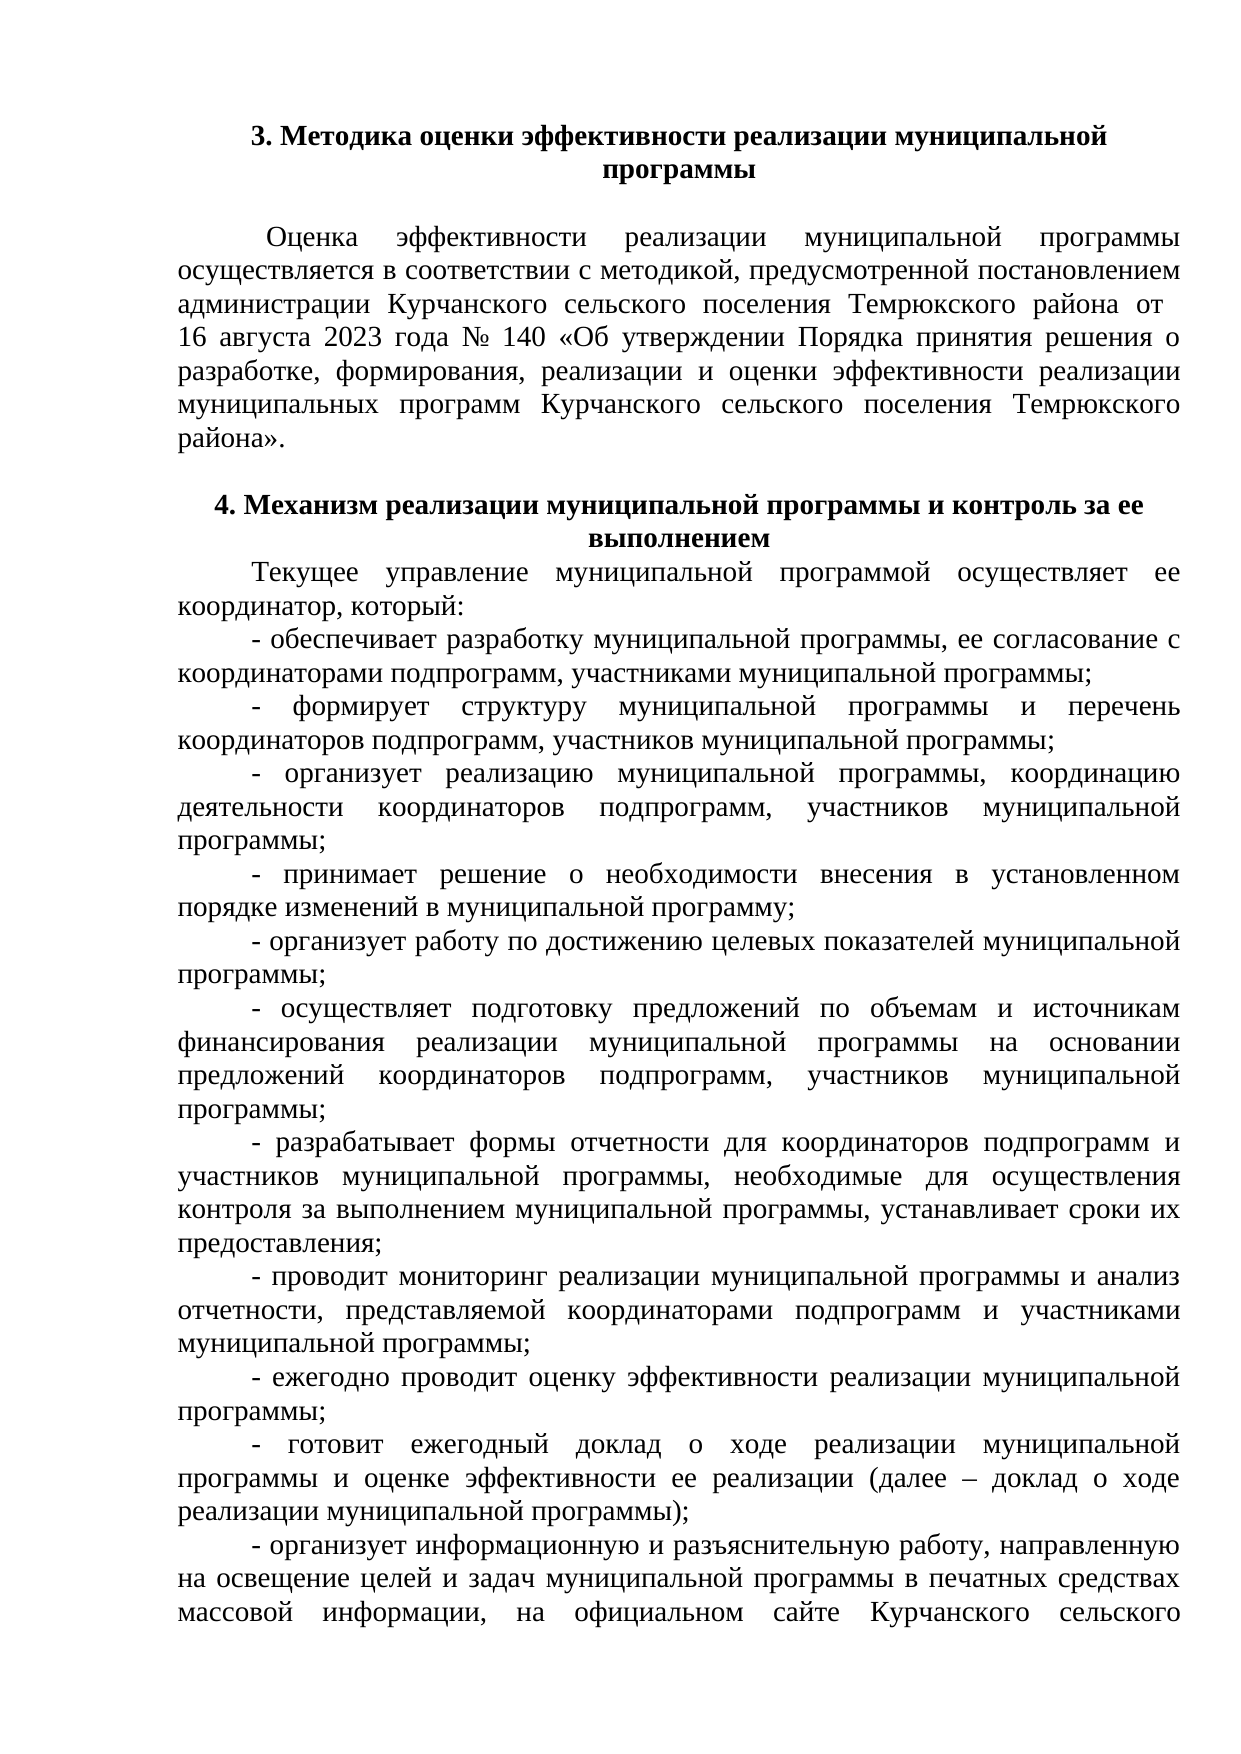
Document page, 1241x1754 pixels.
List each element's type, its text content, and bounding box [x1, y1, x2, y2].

text - формирует структуру муниципальной программы и перечень координаторов подпрограмм, участников муниципальной программы; [177, 688, 1181, 755]
text - принимает решение о необходимости внесения в установленном порядке изменений в муниципальной программу; [177, 856, 1181, 923]
text Текущее управление муниципальной программой осуществляет ее координатор, который: [177, 554, 1181, 621]
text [177, 1527, 1181, 1627]
text - готовит ежегодный доклад о ходе реализации муниципальной программы и оценке эффективности ее реализации (далее – доклад о ходе реализации муниципальной программы); [177, 1426, 1181, 1527]
text - проводит мониторинг реализации муниципальной программы и анализ отчетности, представляемой координаторами подпрограмм и участниками муниципальной программы; [177, 1258, 1181, 1359]
text Оценка эффективности реализации муниципальной программы осуществляется в соответствии с методикой, предусмотренной постановлением администрации Курчанского сельского поселения Темрюкского района от 16 августа 2023 года № 140 «Об утверждении Порядка принятия решения о разработке, формирования, реализации и оценки эффективности реализации муниципальных программ Курчанского сельского поселения Темрюкского района». [177, 219, 1181, 453]
text - организует работу по достижению целевых показателей муниципальной программы; [177, 923, 1181, 990]
text - обеспечивает разработку муниципальной программы, ее согласование с координаторами подпрограмм, участниками муниципальной программы; [177, 621, 1181, 688]
text 4. Механизм реализации муниципальной программы и контроль за ее выполнением [177, 487, 1181, 554]
text - разрабатывает формы отчетности для координаторов подпрограмм и участников муниципальной программы, необходимые для осуществления контроля за выполнением муниципальной программы, устанавливает сроки их предоставления; [177, 1124, 1181, 1258]
text - осуществляет подготовку предложений по объемам и источникам финансирования реализации муниципальной программы на основании предложений координаторов подпрограмм, участников муниципальной программы; [177, 990, 1181, 1124]
text - ежегодно проводит оценку эффективности реализации муниципальной программы; [177, 1359, 1181, 1426]
text - организует реализацию муниципальной программы, координацию деятельности координаторов подпрограмм, участников муниципальной программы; [177, 755, 1181, 856]
text 3. Методика оценки эффективности реализации муниципальной программы [177, 118, 1181, 185]
